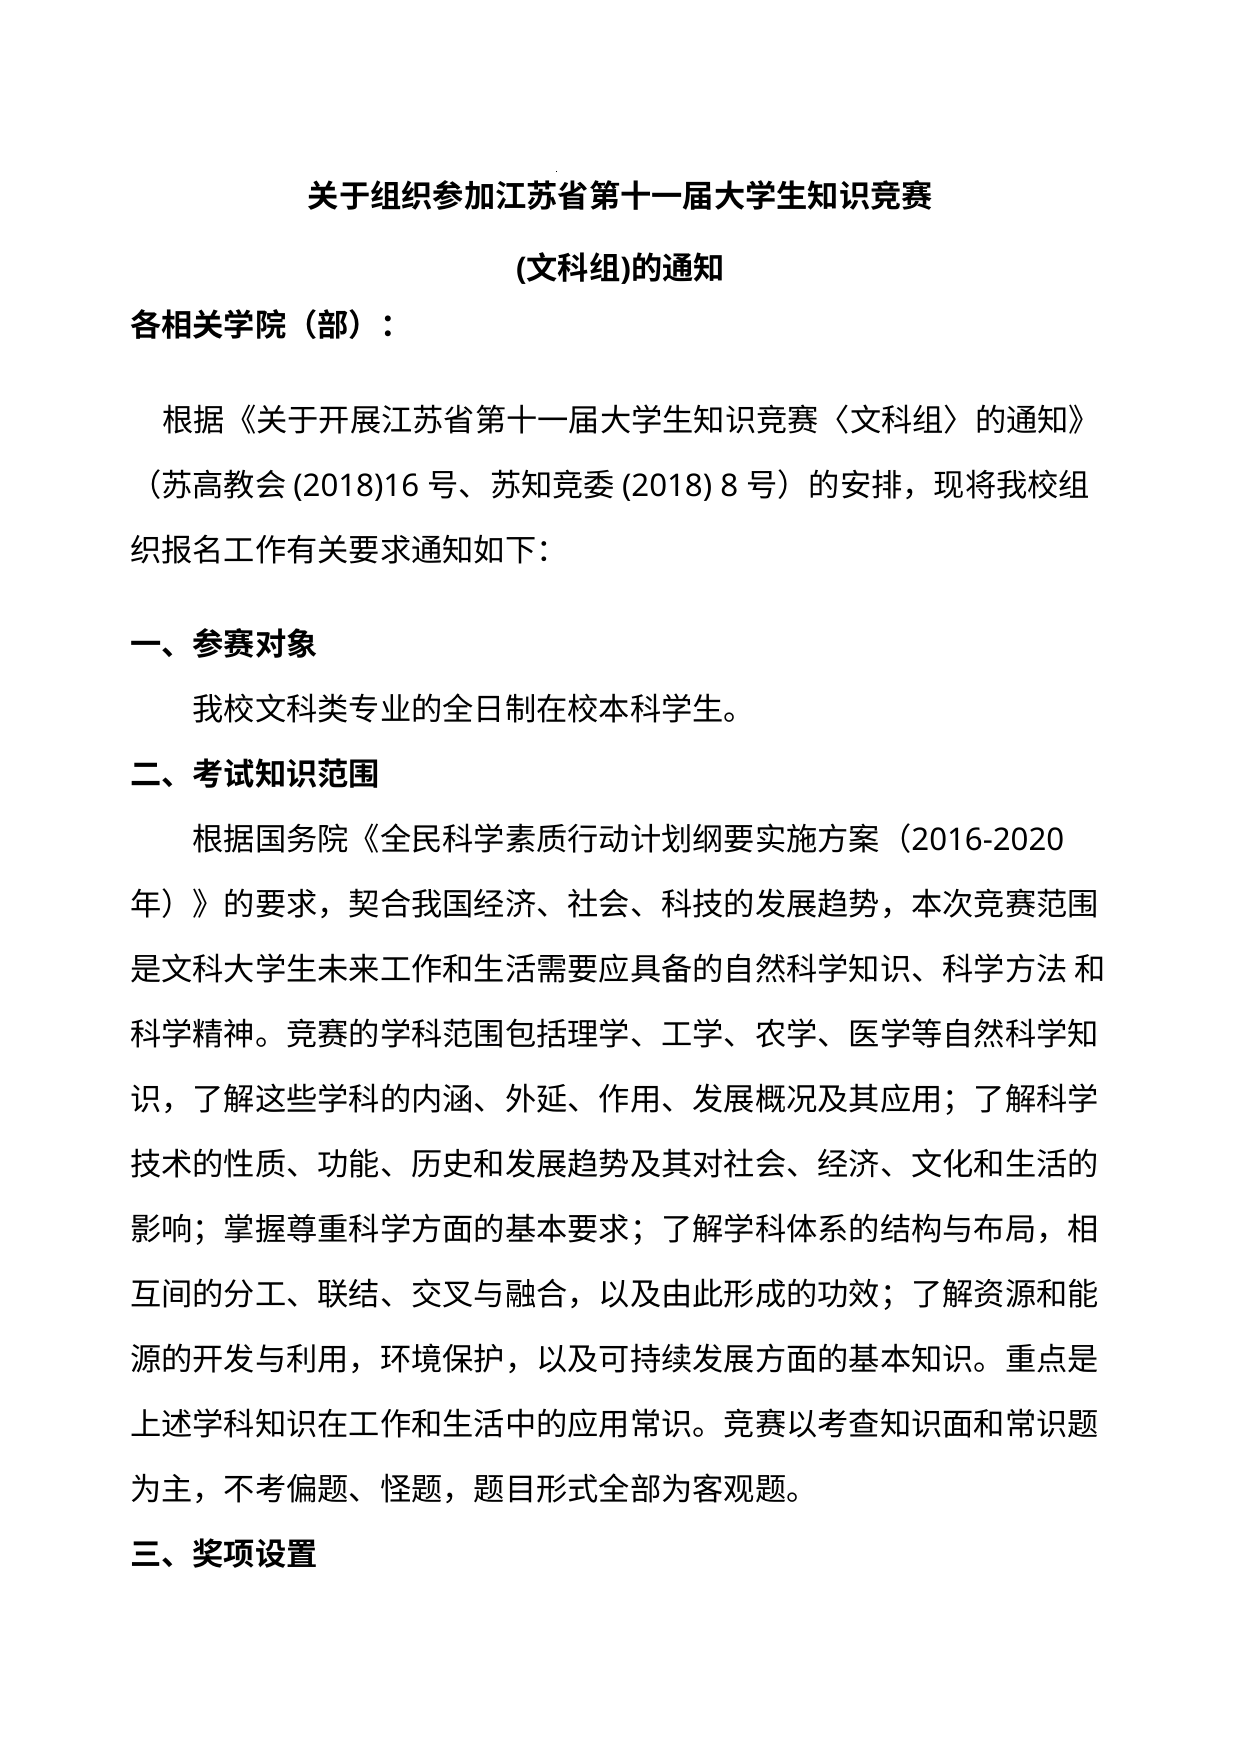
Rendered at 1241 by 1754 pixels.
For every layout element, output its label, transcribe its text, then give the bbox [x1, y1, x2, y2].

text 二、考试知识范围 [130, 739, 1110, 804]
text 三、奖项设置 [130, 1519, 1110, 1584]
text 根据国务院《全民科学素质行动计划纲要实施方案（2016-2020 年）》的要求，契合我国经济、社会、科技的发展趋势，本次竞赛范围是文科大学生未来工作和生活需要应具备的自然科学知识、科学方法 和科学精神。竞赛的学科范围包括理学、工学、农学、医学等自然科学知识，了解这些学科的内涵、外延、作用、发展概况及其应用；了解科学技术的性质、功能、历史和发展趋势及其对社会、经济、文化和生活的影响；掌握尊重科学方面的基本要求；了解学科体系的结构与布局，相互间的分工、联结、交叉与融合，以及由此形成的功效；了解资源和能源的开发与利用，环境保护，以及可持续发展方面的基本知识。重点是上述学科知识在工作和生活中的应用常识。竞赛以考查知识面和常识题为主，不考偏题、怪题，题目形式全部为客观题。 [130, 804, 1110, 1519]
text 根据《关于开展江苏省第十一届大学生知识竞赛〈文科组〉的通知》（苏高教会 (2018)16 号、苏知竞委 (2018) 8 号）的安排，现将我校组织报名工作有关要求通知如下： [130, 385, 1110, 580]
text 一、参赛对象 [130, 609, 1110, 674]
text 各相关学院（部）： [130, 291, 1110, 356]
text 我校文科类专业的全日制在校本科学生。 [130, 674, 1110, 739]
text (文科组)的通知 [130, 234, 1110, 291]
text 关于组织参加江苏省第十一届大学生知识竞赛 [130, 162, 1110, 218]
